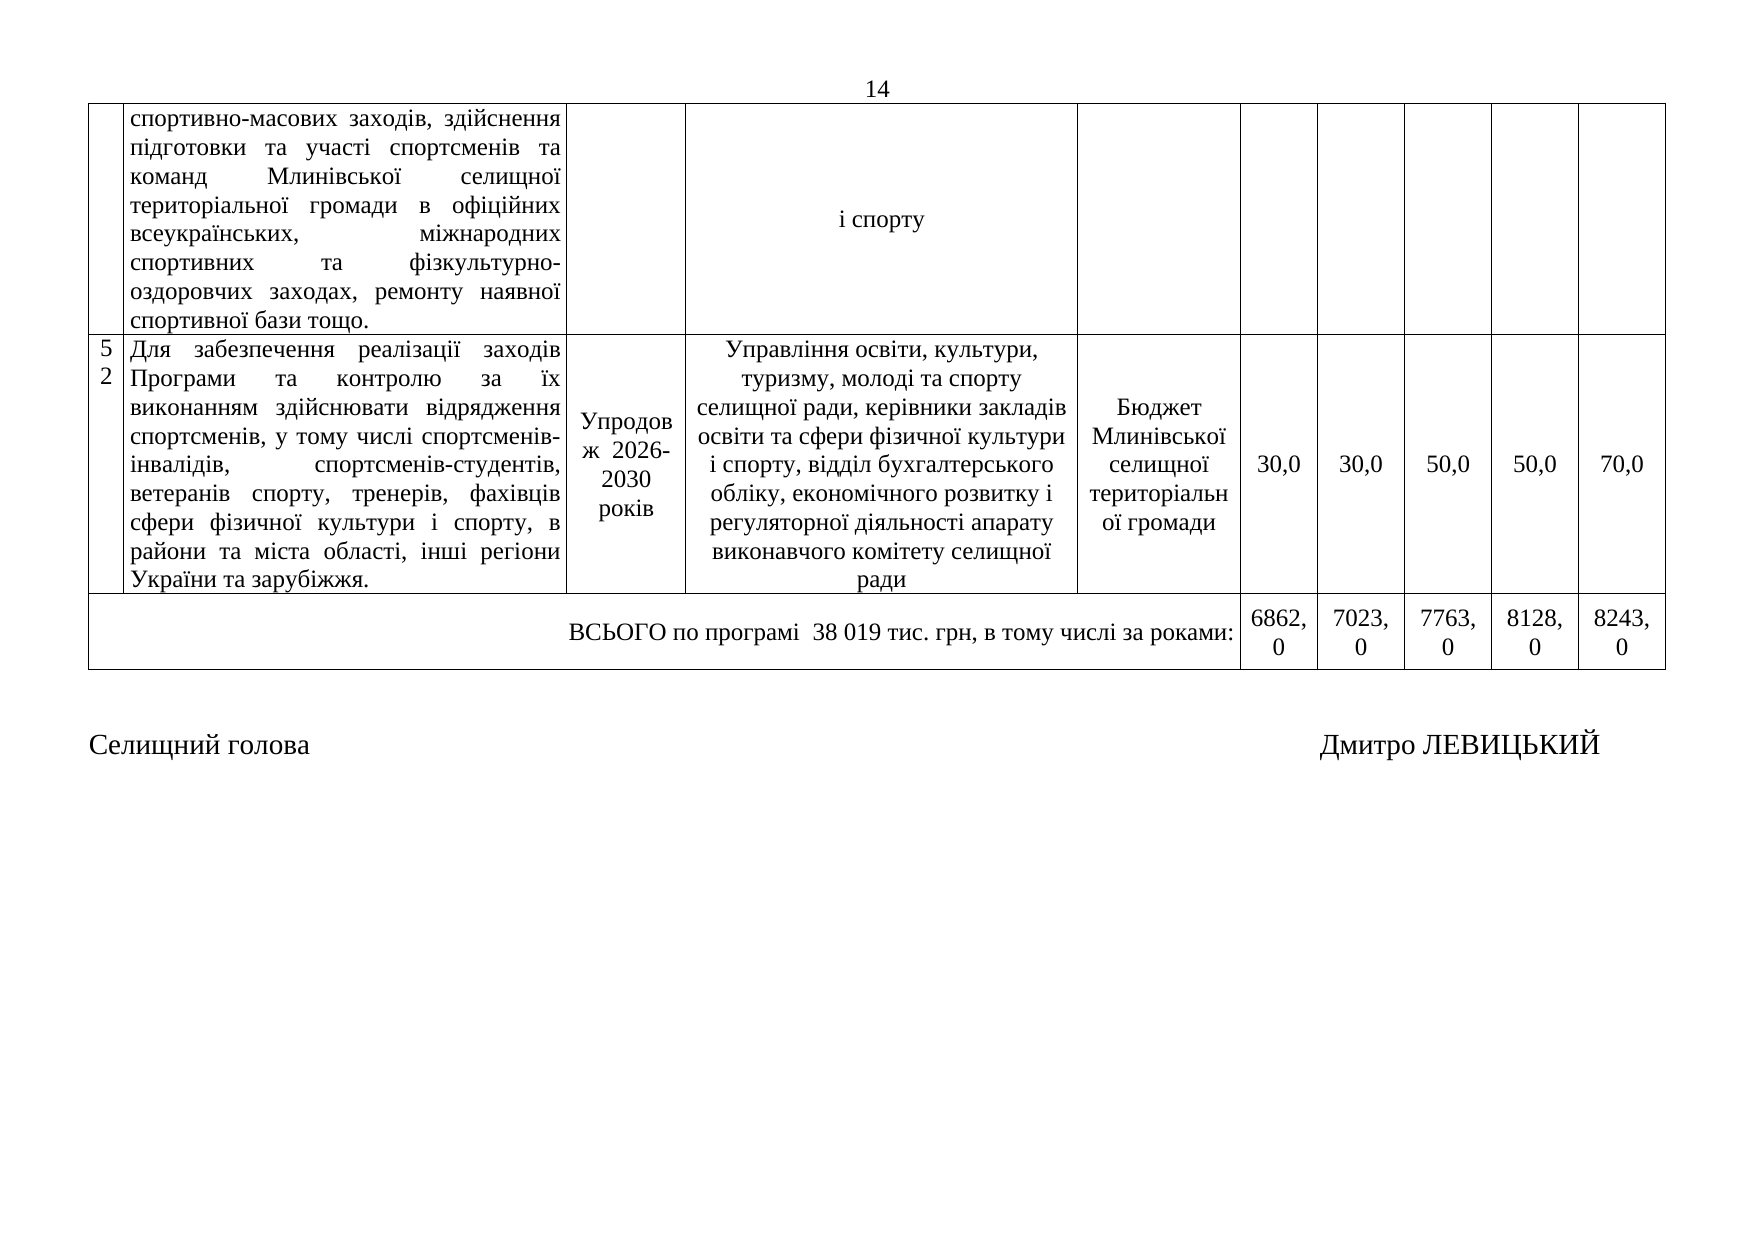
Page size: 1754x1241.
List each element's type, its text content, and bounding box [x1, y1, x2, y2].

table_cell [567, 104, 685, 333]
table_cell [124, 104, 566, 333]
table_cell 30,0 [1241, 335, 1317, 593]
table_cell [686, 104, 1077, 333]
table_cell ВСЬОГО по програмі 38 019 тис. грн, в тому числі за роками: [89, 594, 1240, 669]
table_cell 6862,0 [1241, 594, 1317, 669]
table_cell - [1492, 104, 1578, 333]
table_cell 8128,0 [1492, 594, 1578, 669]
table_cell - [1241, 104, 1317, 333]
table_cell 51 [89, 104, 123, 333]
table_cell 7023,0 [1318, 594, 1404, 669]
text Селищний голова Дмитро ЛЕВИЦЬКИЙ [88, 727, 1665, 761]
table_cell Управління освіти, культури, туризму, молоді та спорту селищної ради, керівники закладів освіти та сфери фізичної культури і спорту, відділ бухгалтерського обліку, економічного розвитку і регуляторної діяльності апарату виконавчого комітету селищної ради [686, 335, 1077, 593]
table_cell - [1318, 104, 1404, 333]
table_cell 30,0 [1318, 335, 1404, 593]
table_cell 7763,0 [1405, 594, 1491, 669]
table_cell - [1405, 104, 1491, 333]
table_cell Для забезпечення реалізації заходів Програми та контролю за їх виконанням здійснювати відрядження спортсменів, у тому числі спортсменів-інвалідів, спортсменів-студентів, ветеранів спорту, тренерів, фахівців сфери фізичної культури і спорту, в райони та міста області, інші регіони України та зарубіжжя. [124, 335, 566, 593]
table_cell 70,0 [1579, 335, 1665, 593]
table_cell [1078, 104, 1240, 333]
table_cell 50,0 [1492, 335, 1578, 593]
table_cell Упродовж 2026-2030 років [567, 335, 685, 593]
table_cell 50,0 [1405, 335, 1491, 593]
table_cell 8243,0 [1579, 594, 1665, 669]
table_cell Бюджет Млинівської селищної територіальної громади [1078, 335, 1240, 593]
table_cell 52 [89, 335, 123, 593]
table_cell - [1579, 104, 1665, 333]
